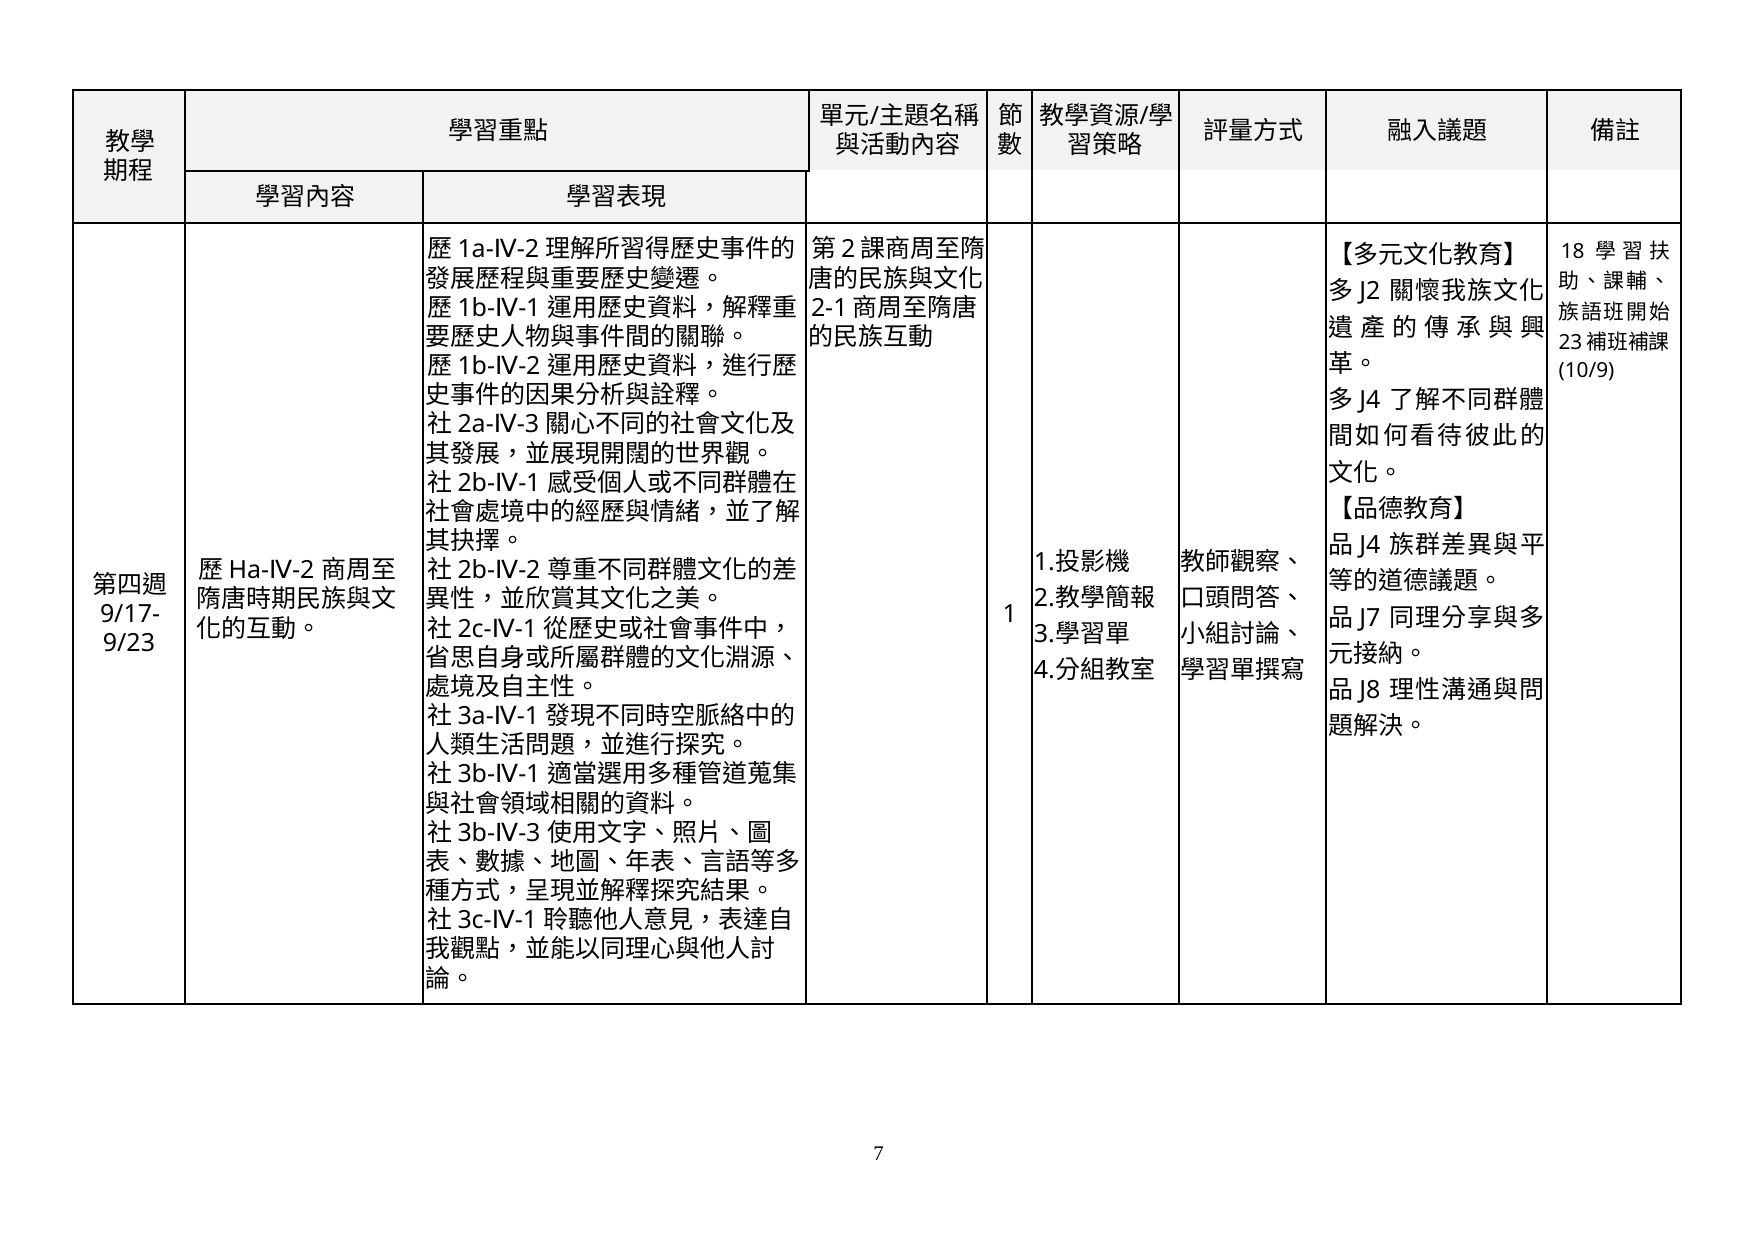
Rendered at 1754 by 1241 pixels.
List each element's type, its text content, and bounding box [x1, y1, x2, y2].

table_cell 歷Ha-Ⅳ-2 商周至隋唐時期民族與文化的互動。 [186, 224, 422, 1003]
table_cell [1327, 224, 1546, 1003]
table_cell [807, 170, 986, 222]
table_header 教學資源/學習策略 [1033, 91, 1178, 170]
table_cell 18學習扶助、課輔、族語班開始 23補班補課(10/9) [1548, 224, 1680, 1003]
table_cell 歷1a-Ⅳ-2 理解所習得歷史事件的發展歷程與重要歷史變遷。 歷1b-Ⅳ-1 運用歷史資料，解釋重要歷史人物與事件間的關聯。 歷1b-Ⅳ-2 運用歷史資料，進行歷史事件的因果分析與詮釋。 社2a-Ⅳ-3 關心不同的社會文化及其發展，並展現開闊的世界觀。 社2b-Ⅳ-1 感受個人或不同群體在社會處境中的經歷與情緒，並了解其抉擇。 社2b-Ⅳ-2 尊重不同群體文化的差異性，並欣賞其文化之美。 社2c-Ⅳ-1 從歷史或社會事件中，省思自身或所屬群體的文化淵源、處境及自主性。 社3a-Ⅳ-1 發現不同時空脈絡中的人類生活問題，並進行探究。 社3b-Ⅳ-1 適當選用多種管道蒐集與社會領域相關的資料。 社3b-Ⅳ-3 使用文字、照片、圖表、數據、地圖、年表、言語等多種方式，呈現並解釋探究結果。 社3c-Ⅳ-1 聆聽他人意見，表達自我觀點，並能以同理心與他人討論。 [424, 224, 805, 1003]
table_cell 第四週 9/17-9/23 [74, 224, 184, 1003]
table_cell [1548, 170, 1680, 222]
table_cell 教師觀察、 口頭問答、小組討論、 學習單撰寫 [1180, 224, 1325, 1003]
table_cell 學習表現 [424, 172, 805, 222]
table_cell [1327, 170, 1546, 222]
table_header 融入議題 [1327, 91, 1546, 170]
table_cell 第2課商周至隋唐的民族與文化 2-1商周至隋唐的民族互動 [807, 224, 986, 1003]
table_cell 1 [988, 224, 1031, 1003]
table_header 學習重點 [186, 91, 808, 170]
table_cell 學習內容 [186, 172, 422, 222]
table_header 評量方式 [1180, 91, 1325, 170]
table_cell [988, 170, 1031, 222]
table_header 節數 [988, 91, 1031, 170]
table_header 單元/主題名稱與活動內容 [810, 91, 986, 170]
table_cell 1.投影機 2.教學簡報 3.學習單 4.分組教室 [1033, 224, 1178, 1003]
table_cell [1033, 170, 1178, 222]
table_header 備註 [1548, 91, 1680, 170]
table_header 教學 期程 [74, 91, 184, 222]
table_cell [1180, 170, 1325, 222]
